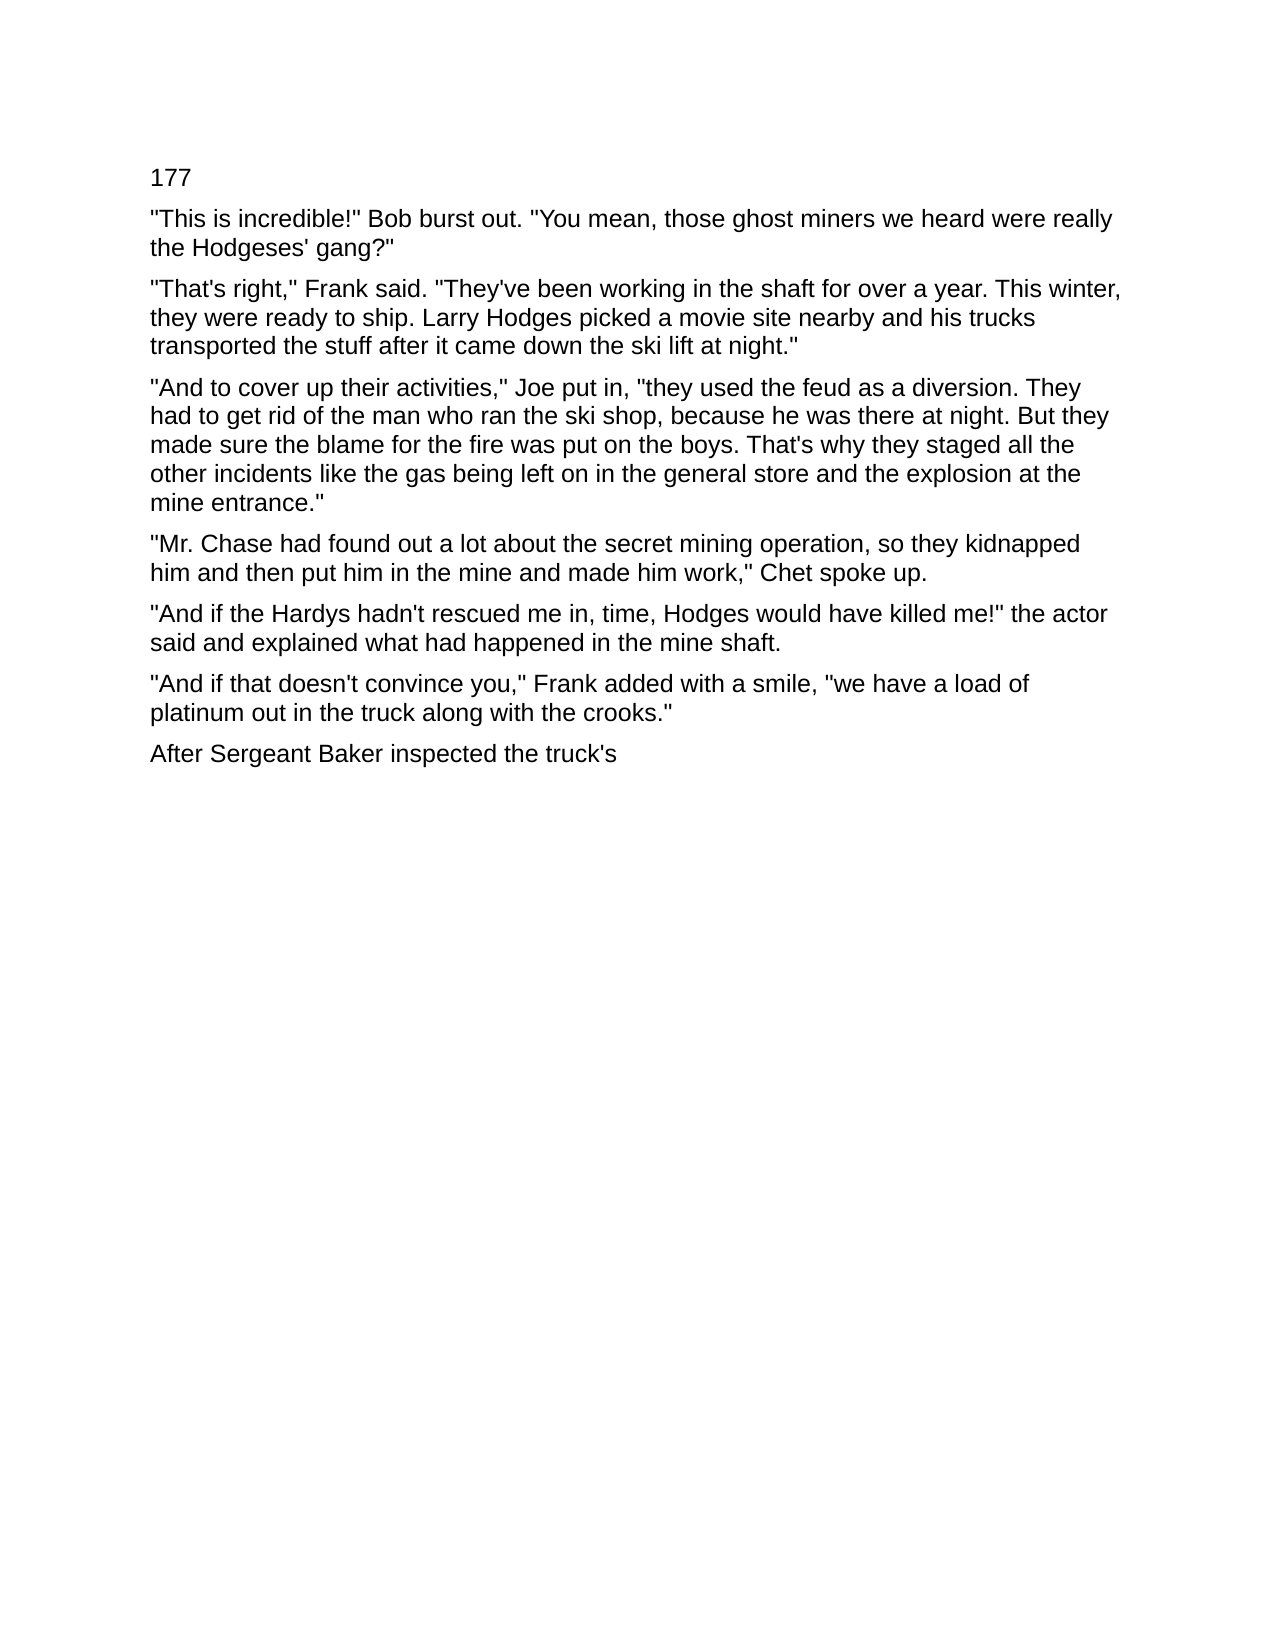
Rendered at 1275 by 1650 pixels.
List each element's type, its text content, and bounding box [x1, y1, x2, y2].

text 177 [150, 162, 1125, 191]
text "Mr. Chase had found out a lot about the secret mining operation, so they kidnapped him and then put him in the mine and made him work," Chet spoke up. [150, 529, 1125, 586]
text After Sergeant Baker inspected the truck's [150, 739, 1125, 767]
text "And to cover up their activities," Joe put in, "they used the feud as a diversion. They had to get rid of the man who ran the ski shop, because he was there at night. But they made sure the blame for the fire was put on the boys. That's why they staged all the other incidents like the gas being left on in the general store and the explosion at the mine entrance." [150, 372, 1125, 516]
text "This is incredible!" Bob burst out. "You mean, those ghost miners we heard were really the Hodgeses' gang?" [150, 204, 1125, 261]
text "And if the Hardys hadn't rescued me in, time, Hodges would have killed me!" the actor said and explained what had happened in the mine shaft. [150, 599, 1125, 656]
text "That's right," Frank said. "They've been working in the shaft for over a year. This winter, they were ready to ship. Larry Hodges picked a movie site nearby and his trucks transported the stuff after it came down the ski lift at night." [150, 274, 1125, 360]
text "And if that doesn't convince you," Frank added with a smile, "we have a load of platinum out in the truck along with the crooks." [150, 669, 1125, 726]
